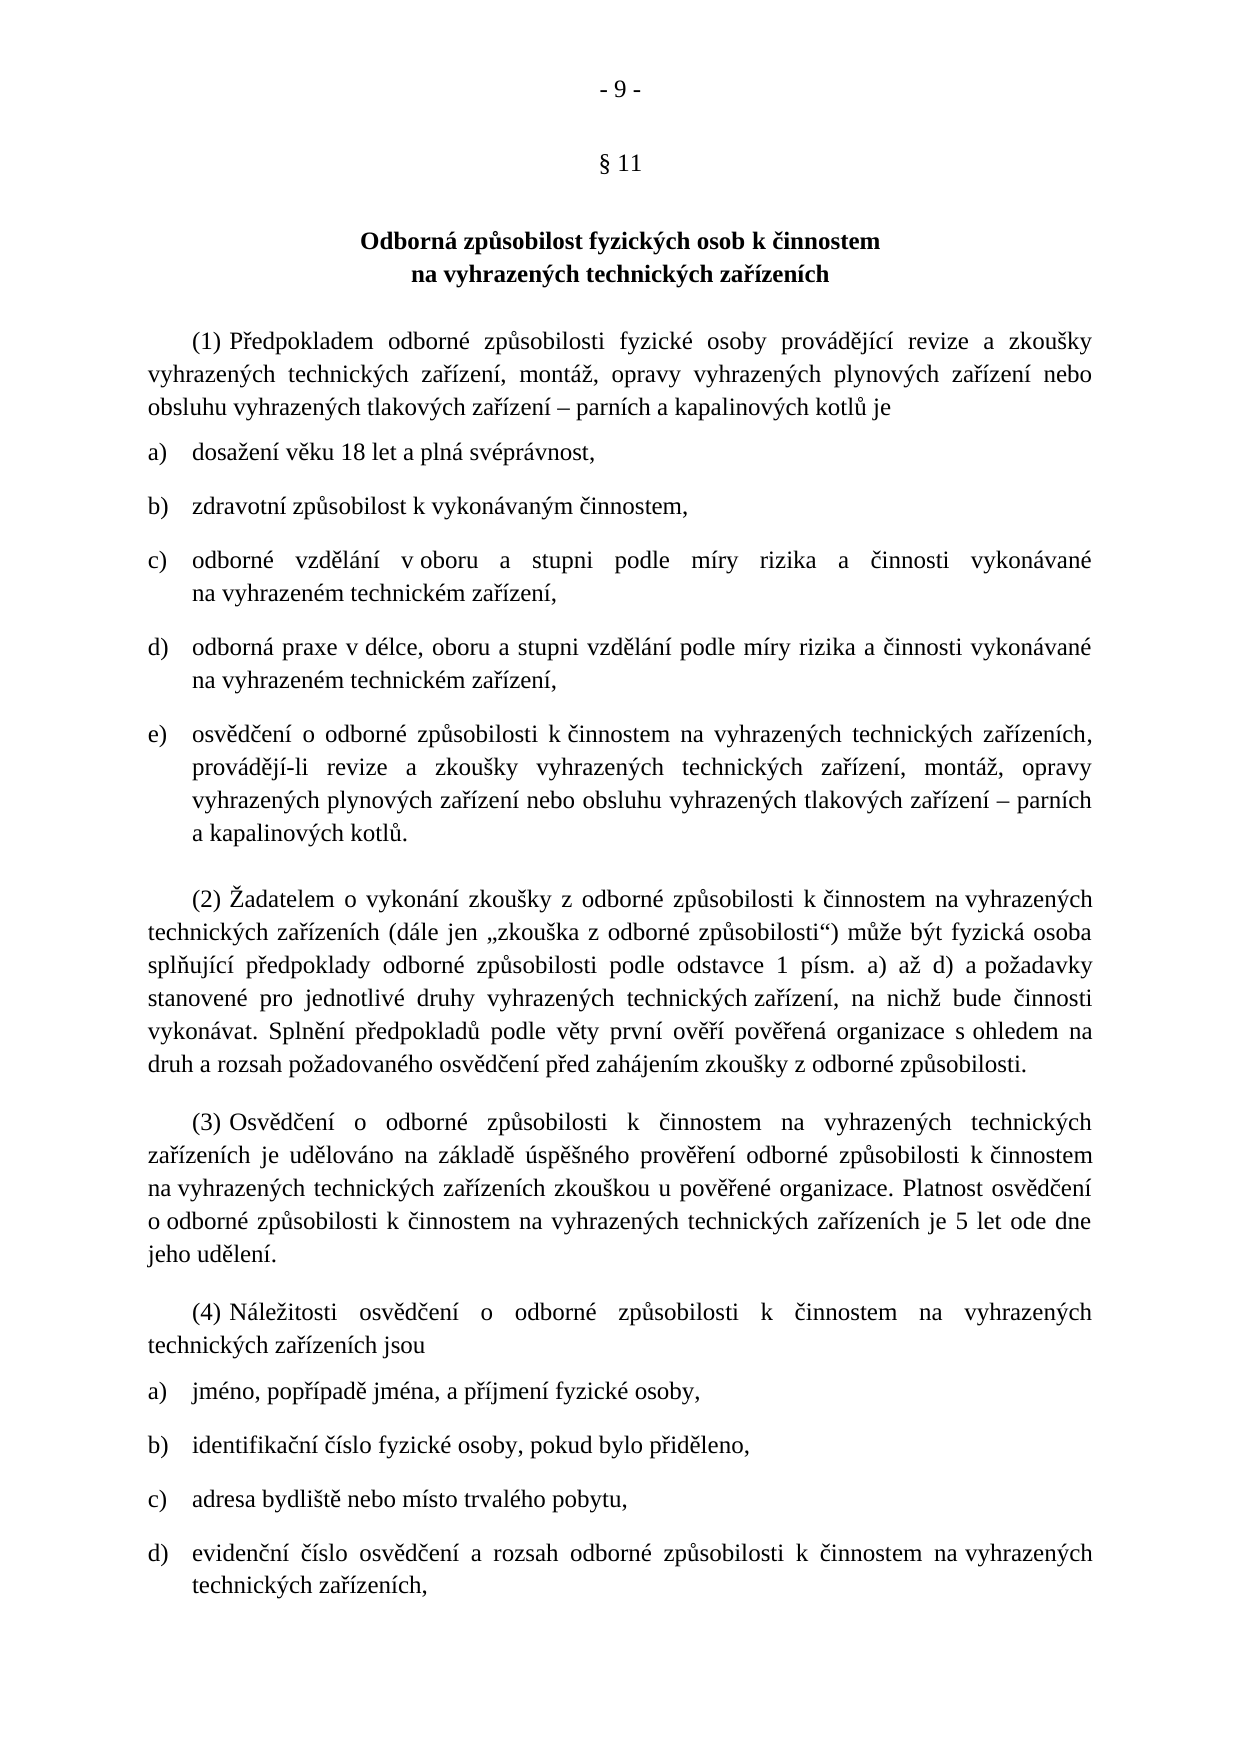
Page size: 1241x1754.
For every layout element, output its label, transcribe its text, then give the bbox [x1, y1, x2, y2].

list Předpokladem odborné způsobilosti fyzické osoby provádějící revize a zkoušky vyhrazených technických zařízení, montáž, opravy vyhrazených plynových zařízení nebo obsluhu vyhrazených tlakových zařízení – parních a kapalinových kotlů je [148, 326, 1093, 421]
text Odborná způsobilost fyzických osob k činnostem na vyhrazených technických zařízeních [148, 226, 1093, 288]
text dosažení věku 18 let a plná svéprávnost, [148, 437, 1093, 466]
text evidenční číslo osvědčení a rozsah odborné způsobilosti k činnostem na vyhrazených technických zařízeních, [148, 1538, 1093, 1599]
text adresa bydliště nebo místo trvalého pobytu, [148, 1484, 1093, 1512]
text osvědčení o odborné způsobilosti k činnostem na vyhrazených technických zařízeních, provádějí-li revize a zkoušky vyhrazených technických zařízení, montáž, opravy vyhrazených plynových zařízení nebo obsluhu vyhrazených tlakových zařízení – parních a kapalinových kotlů. [148, 719, 1093, 847]
text jméno, popřípadě jména, a příjmení fyzické osoby, [148, 1376, 1093, 1405]
text zdravotní způsobilost k vykonávaným činnostem, [148, 491, 1093, 520]
text Náležitosti osvědčení o odborné způsobilosti k činnostem na vyhrazených technických zařízeních jsou [148, 1297, 1093, 1359]
text odborné vzdělání v oboru a stupni podle míry rizika a činnosti vykonávané na vyhrazeném technickém zařízení, [148, 545, 1093, 607]
text odborná praxe v délce, oboru a stupni vzdělání podle míry rizika a činnosti vykonávané na vyhrazeném technickém zařízení, [148, 632, 1093, 694]
text Žadatelem o vykonání zkoušky z odborné způsobilosti k činnostem na vyhrazených technických zařízeních (dále jen „zkouška z odborné způsobilosti“) může být fyzická osoba splňující předpoklady odborné způsobilosti podle odstavce 1 písm. a) až d) a požadavky stanovené pro jednotlivé druhy vyhrazených technických zařízení, na nichž bude činnosti vykonávat. Splnění předpokladů podle věty první ověří pověřená organizace s ohledem na druh a rozsah požadovaného osvědčení před zahájením zkoušky z odborné způsobilosti. [148, 884, 1093, 1078]
text identifikační číslo fyzické osoby, pokud bylo přiděleno, [148, 1430, 1093, 1459]
text Osvědčení o odborné způsobilosti k činnostem na vyhrazených technických zařízeních je udělováno na základě úspěšného prověření odborné způsobilosti k činnostem na vyhrazených technických zařízeních zkouškou u pověřené organizace. Platnost osvědčení o odborné způsobilosti k činnostem na vyhrazených technických zařízeních je 5 let ode dne jeho udělení. [148, 1107, 1093, 1268]
